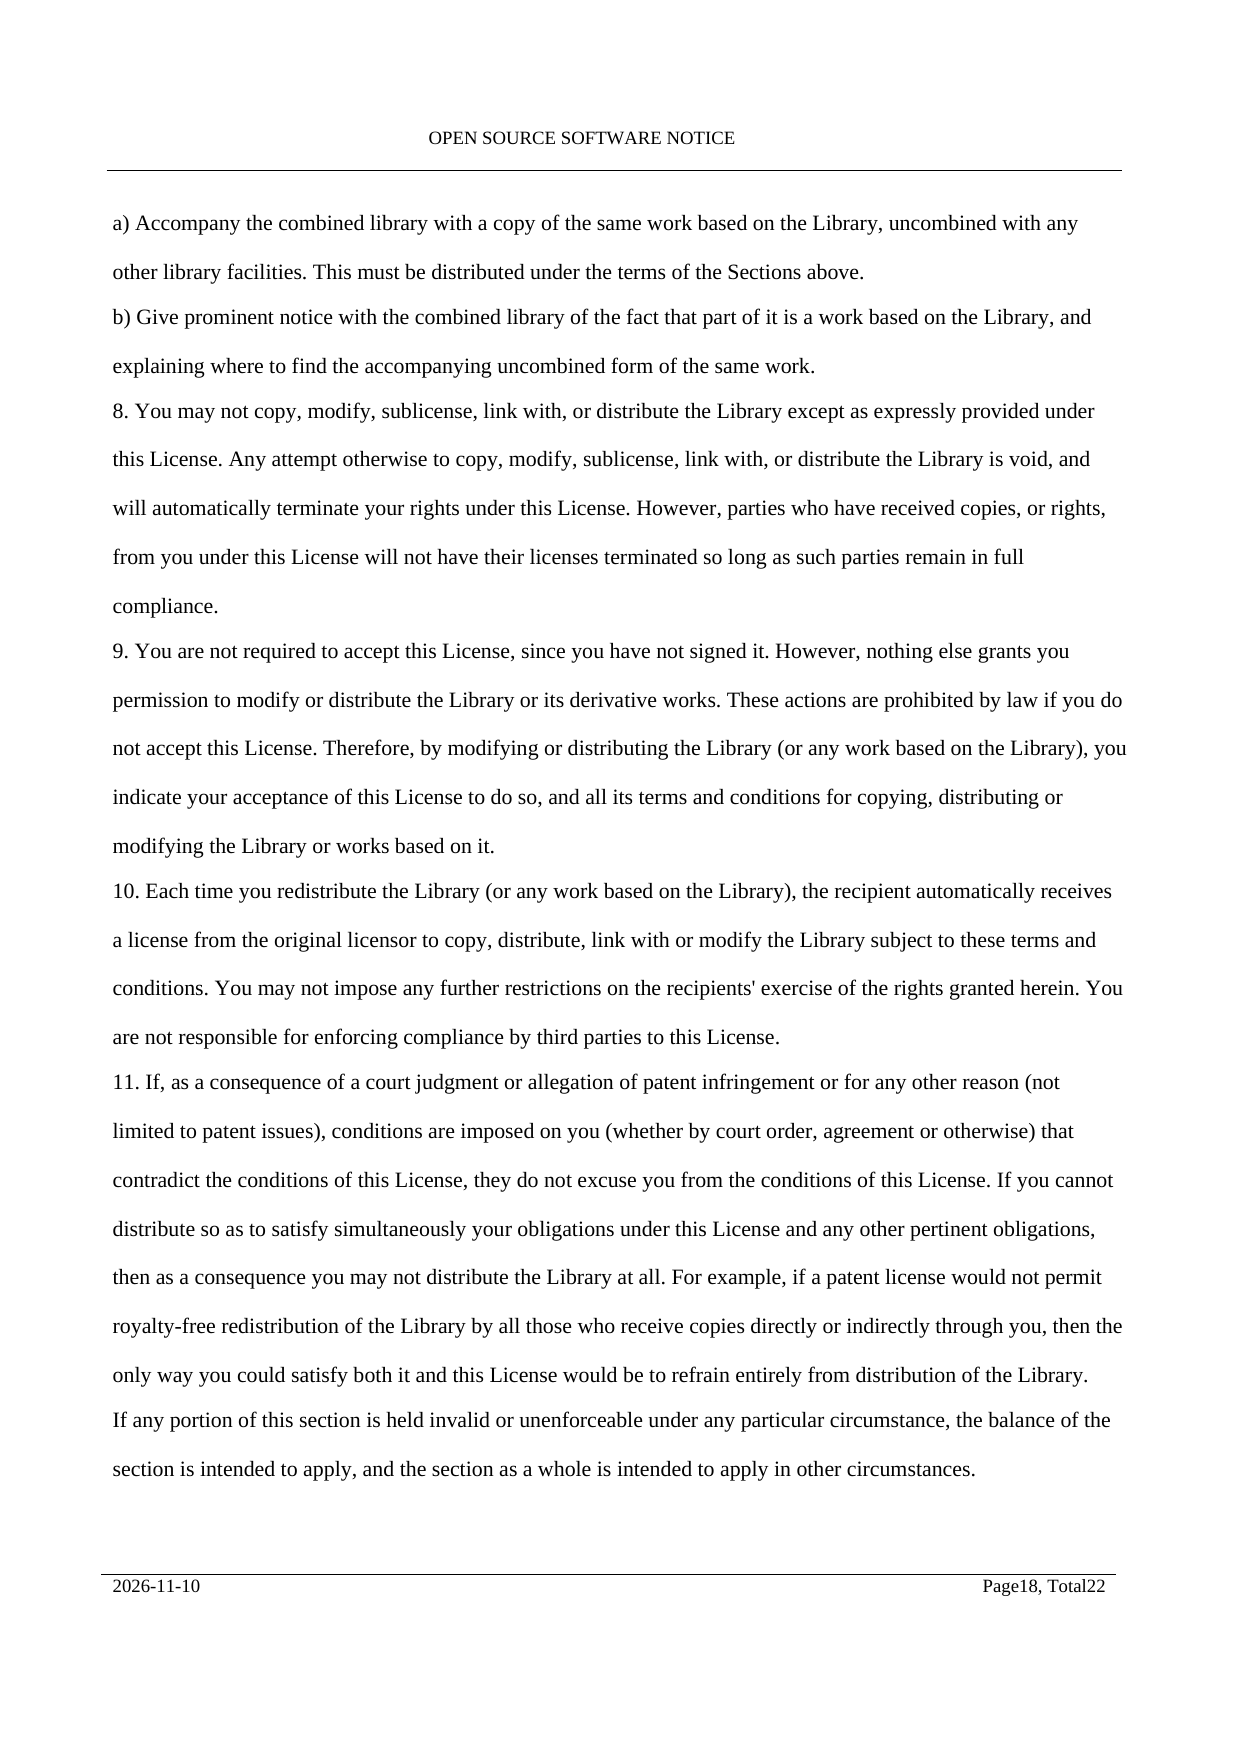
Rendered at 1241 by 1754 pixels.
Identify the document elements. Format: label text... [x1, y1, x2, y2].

text a) Accompany the combined library with a copy of the same work based on the Library, uncombined with any other library facilities. This must be distributed under the terms of the Sections above. [112, 206, 1128, 288]
text b) Give prominent notice with the combined library of the fact that part of it is a work based on the Library, and explaining where to find the accompanying uncombined form of the same work. [112, 300, 1128, 381]
text 11. If, as a consequence of a court judgment or allegation of patent infringement or for any other reason (not limited to patent issues), conditions are imposed on you (whether by court order, agreement or otherwise) that contradict the conditions of this License, they do not excuse you from the conditions of this License. If you cannot distribute so as to satisfy simultaneously your obligations under this License and any other pertinent obligations, then as a consequence you may not distribute the Library at all. For example, if a patent license would not permit royalty-free redistribution of the Library by all those who receive copies directly or indirectly through you, then the only way you could satisfy both it and this License would be to refrain entirely from distribution of the Library. [112, 1066, 1128, 1391]
text If any portion of this section is held invalid or unenforceable under any particular circumstance, the balance of the section is intended to apply, and the section as a whole is intended to apply in other circumstances. [112, 1403, 1128, 1484]
text 10. Each time you redistribute the Library (or any work based on the Library), the recipient automatically receives a license from the original licensor to copy, distribute, link with or modify the Library subject to these terms and conditions. You may not impose any further restrictions on the recipients' exercise of the rights granted herein. You are not responsible for enforcing compliance by third parties to this License. [112, 874, 1128, 1053]
text 8. You may not copy, modify, sublicense, link with, or distribute the Library except as expressly provided under this License. Any attempt otherwise to copy, modify, sublicense, link with, or distribute the Library is void, and will automatically terminate your rights under this License. However, parties who have received copies, or rights, from you under this License will not have their licenses terminated so long as such parties remain in full compliance. [112, 394, 1128, 622]
text 9. You are not required to accept this License, since you have not signed it. However, nothing else grants you permission to modify or distribute the Library or its derivative works. These actions are prohibited by law if you do not accept this License. Therefore, by modifying or distributing the Library (or any work based on the Library), you indicate your acceptance of this License to do so, and all its terms and conditions for copying, distributing or modifying the Library or works based on it. [112, 634, 1128, 862]
